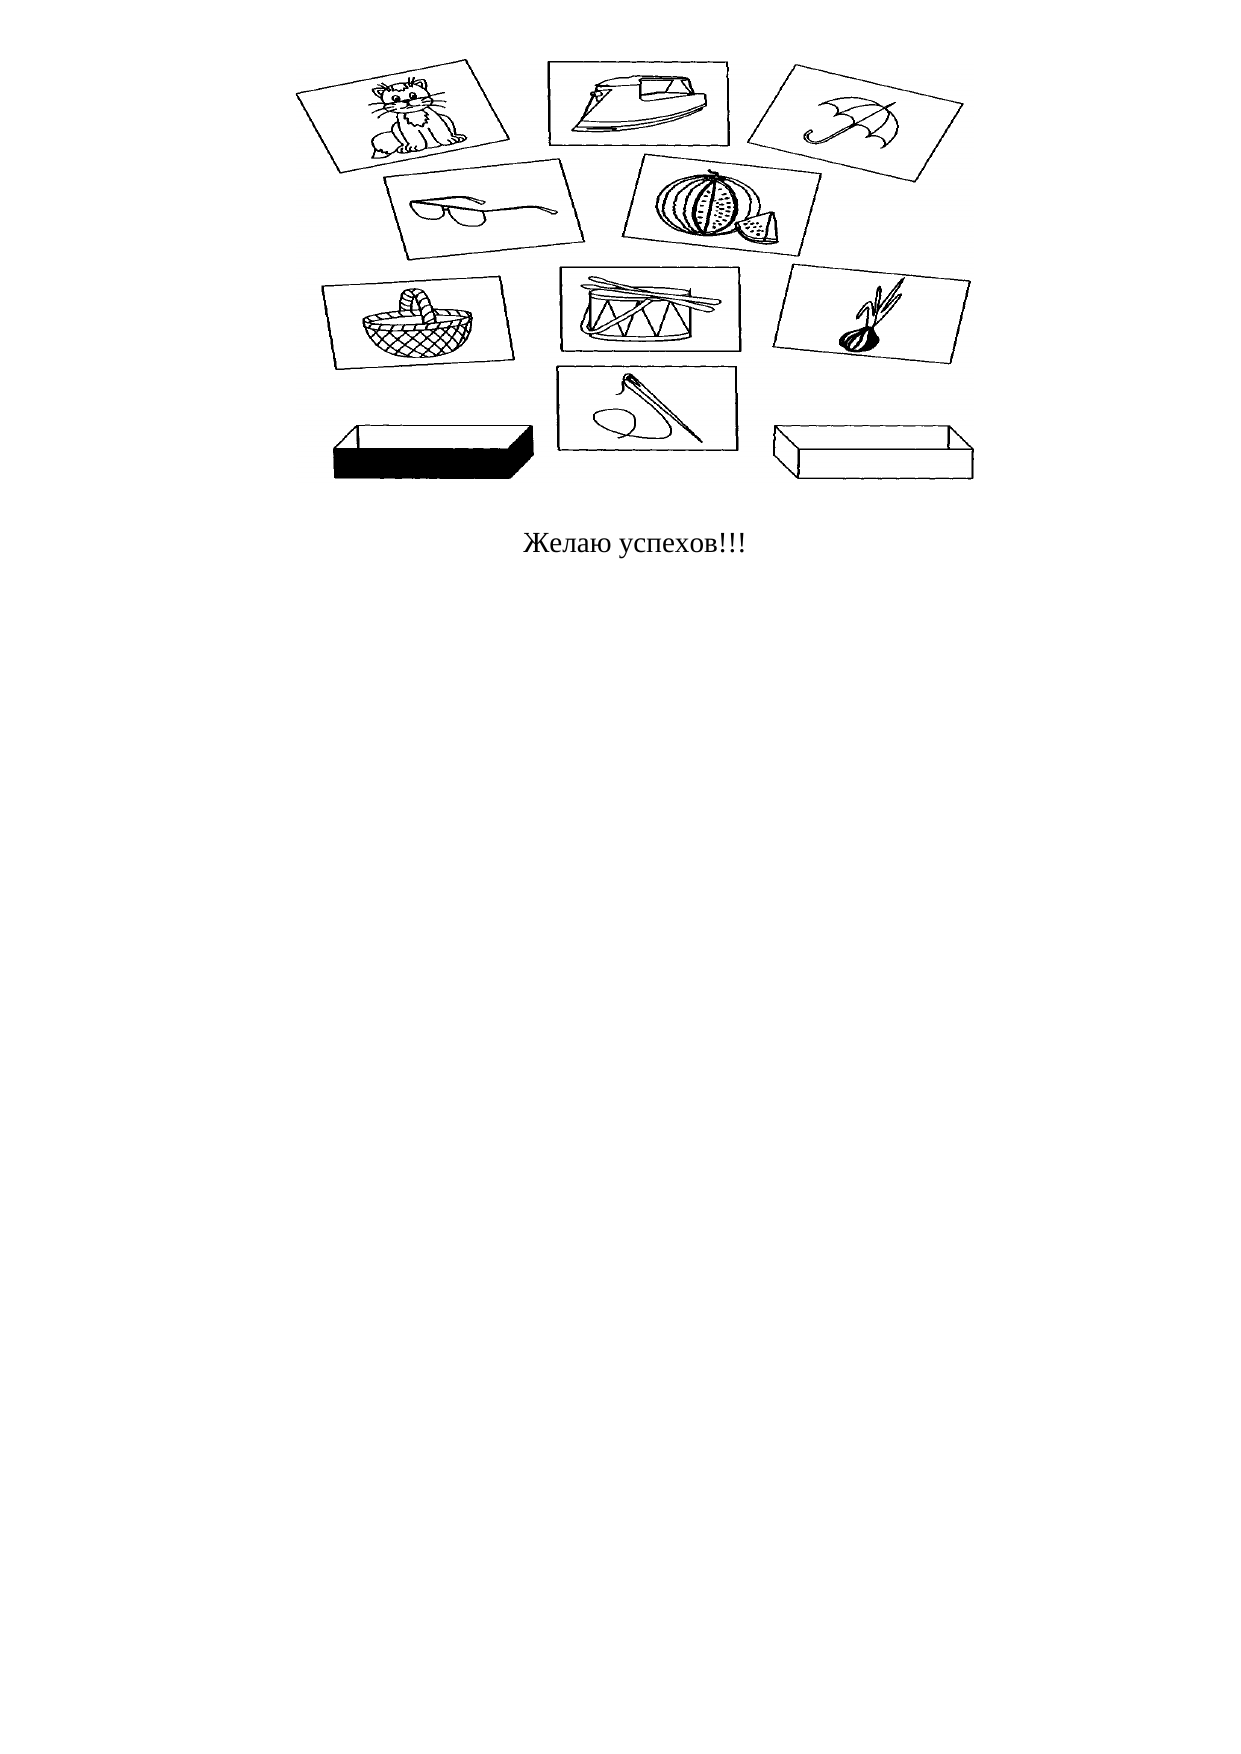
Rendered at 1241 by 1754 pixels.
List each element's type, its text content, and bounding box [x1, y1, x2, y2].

list Желаю успехов!!! [118, 525, 1152, 559]
picture [295, 59, 974, 483]
